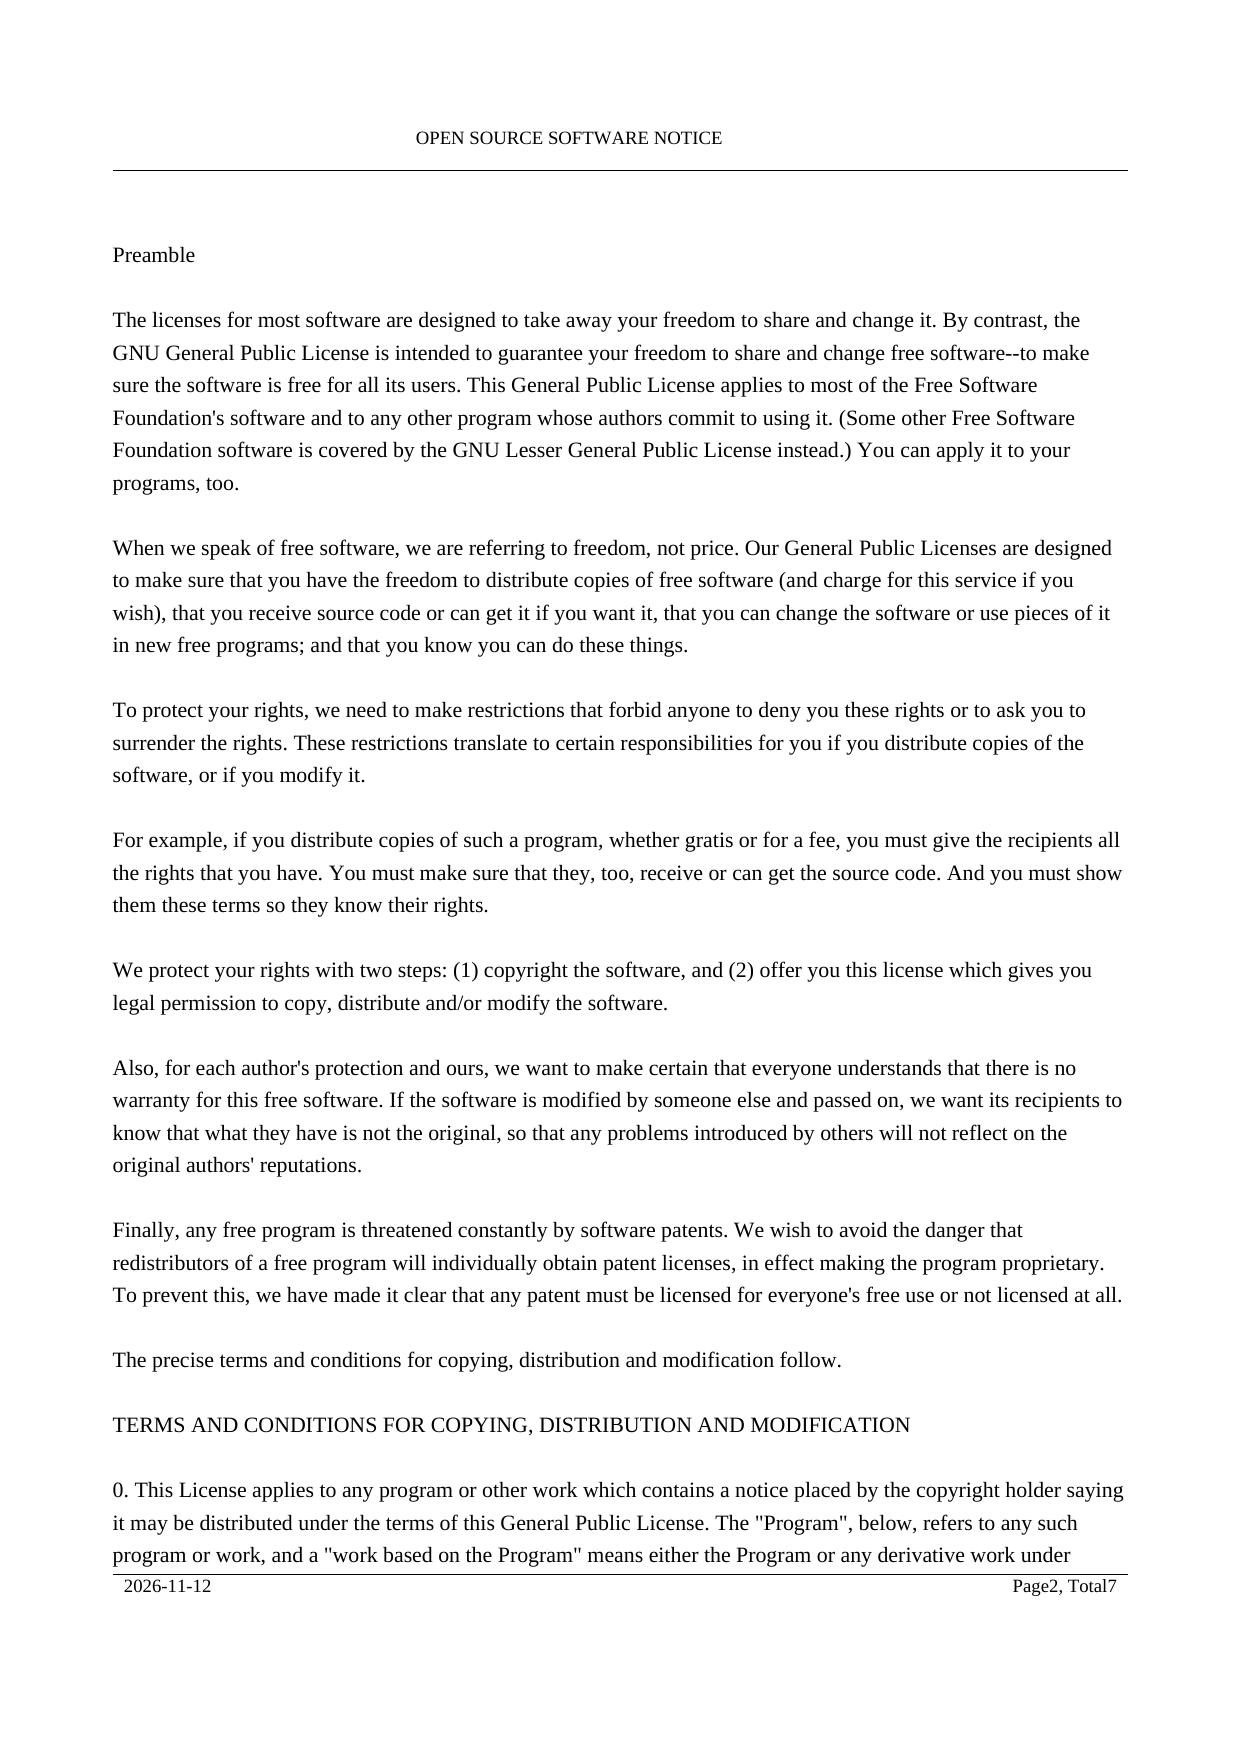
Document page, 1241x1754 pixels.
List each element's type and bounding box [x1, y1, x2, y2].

text [112, 206, 1128, 1571]
